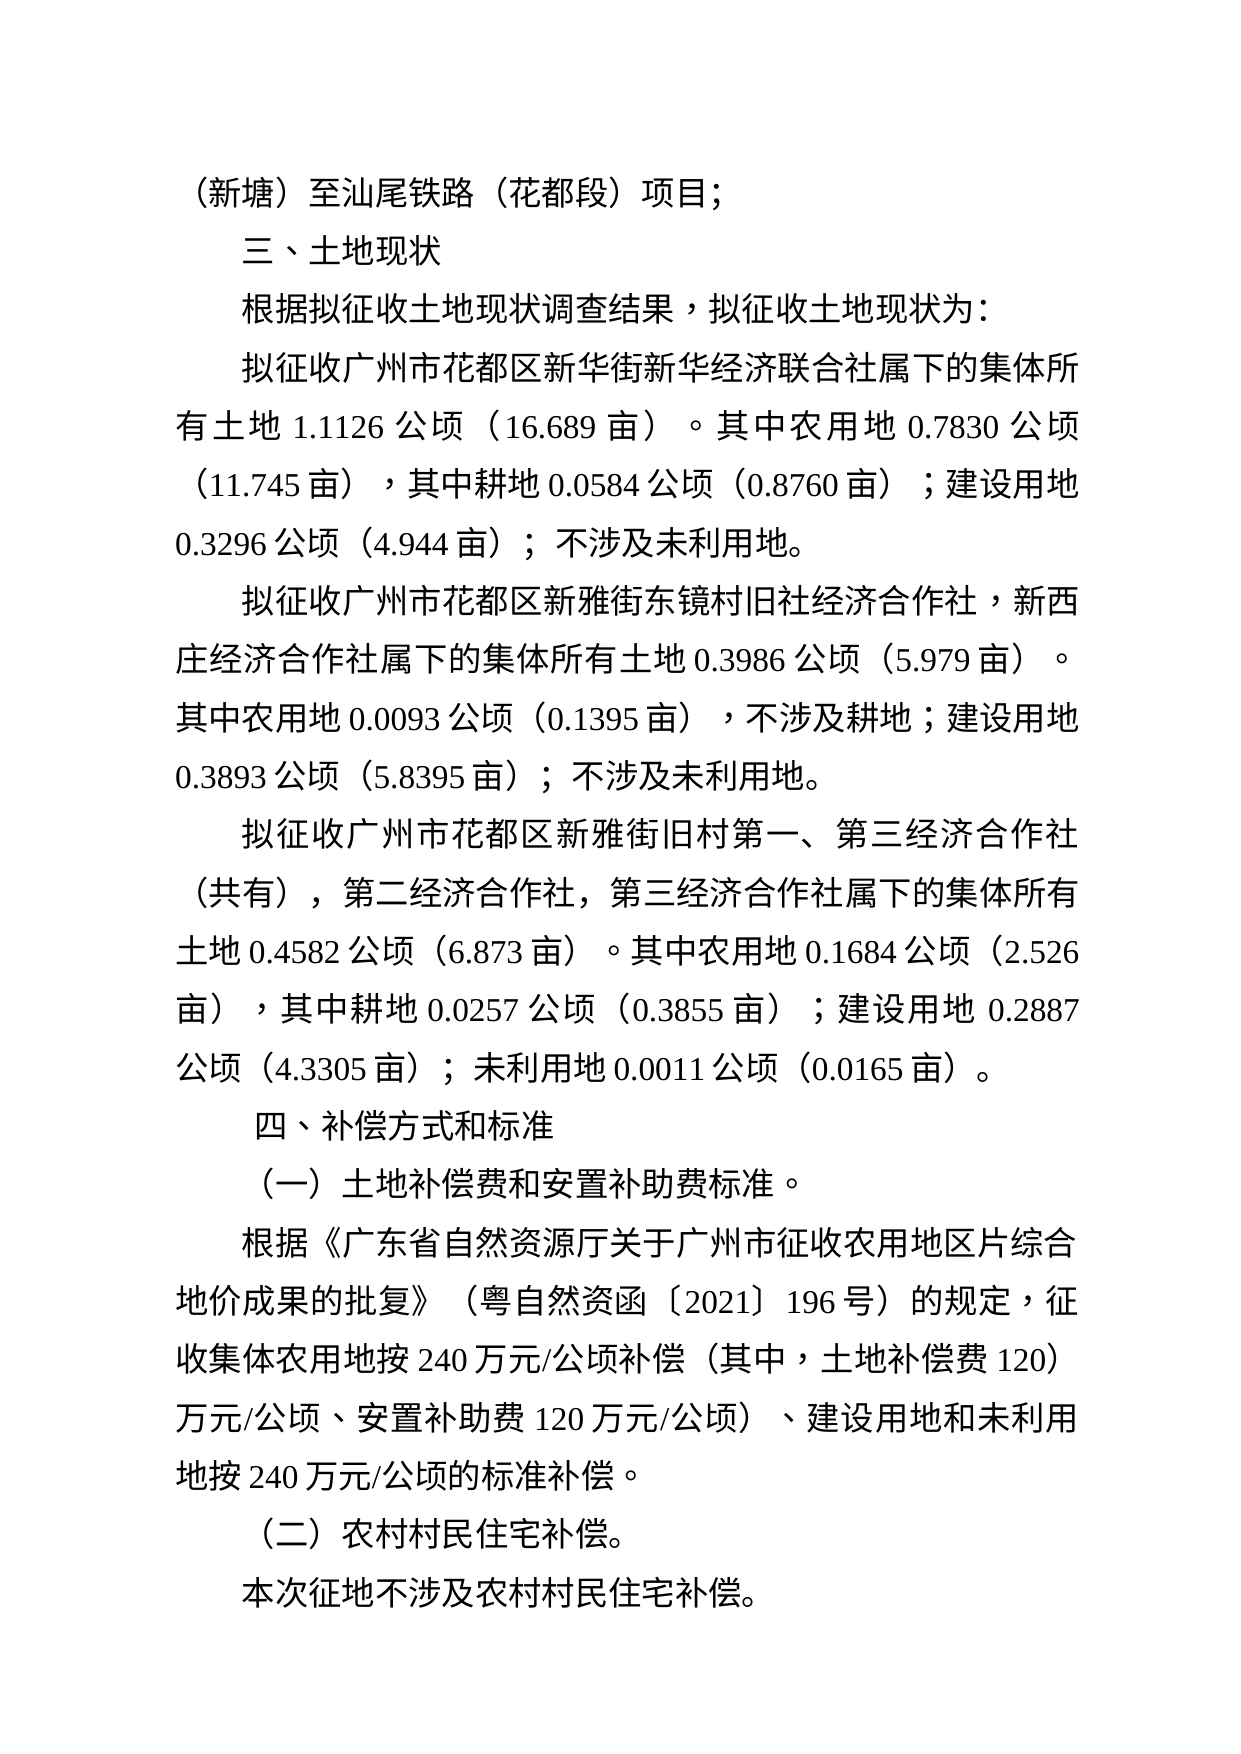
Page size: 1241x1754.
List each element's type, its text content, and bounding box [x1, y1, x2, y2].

text 本次征地不涉及农村村民住宅补偿。 [175, 1558, 1080, 1617]
text 拟征收广州市花都区新雅街旧村第一、第三经济合作社（共有），第二经济合作社，第三经济合作社属下的集体所有土地0.4582公顷（6.873亩）。其中农用地0.1684公顷（2.526亩），其中耕地0.0257公顷（0.3855亩）；建设用地 0.2887公顷（4.3305亩）；未利用地0.0011公顷（0.0165亩）。 [175, 800, 1080, 1092]
text 拟征收广州市花都区新华街新华经济联合社属下的集体所有土地1.1126公顷（16.689亩）。其中农用地0.7830公顷（11.745亩），其中耕地0.0584公顷（0.8760亩）；建设用地 0.3296公顷（4.944亩）；不涉及未利用地。 [175, 333, 1080, 567]
text 根据拟征收土地现状调查结果，拟征收土地现状为： [175, 275, 1080, 333]
text 三、土地现状 [175, 217, 1080, 275]
text （二）农村村民住宅补偿。 [175, 1500, 1080, 1558]
text 四、补偿方式和标准 [254, 1092, 1080, 1150]
text （一）土地补偿费和安置补助费标准。 [175, 1150, 1080, 1208]
text 拟征收广州市花都区新雅街东镜村旧社经济合作社，新西庄经济合作社属下的集体所有土地0.3986公顷（5.979亩）。其中农用地0.0093公顷（0.1395亩），不涉及耕地；建设用地 0.3893公顷（5.8395亩）；不涉及未利用地。 [175, 567, 1080, 800]
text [175, 158, 1080, 217]
text 根据《广东省自然资源厅关于广州市征收农用地区片综合地价成果的批复》（粤自然资函〔2021〕196号）的规定，征收集体农用地按240万元/公顷补偿（其中，土地补偿费120）万元/公顷、安置补助费120万元/公顷）、建设用地和未利用地按240万元/公顷的标准补偿。 [175, 1208, 1080, 1500]
